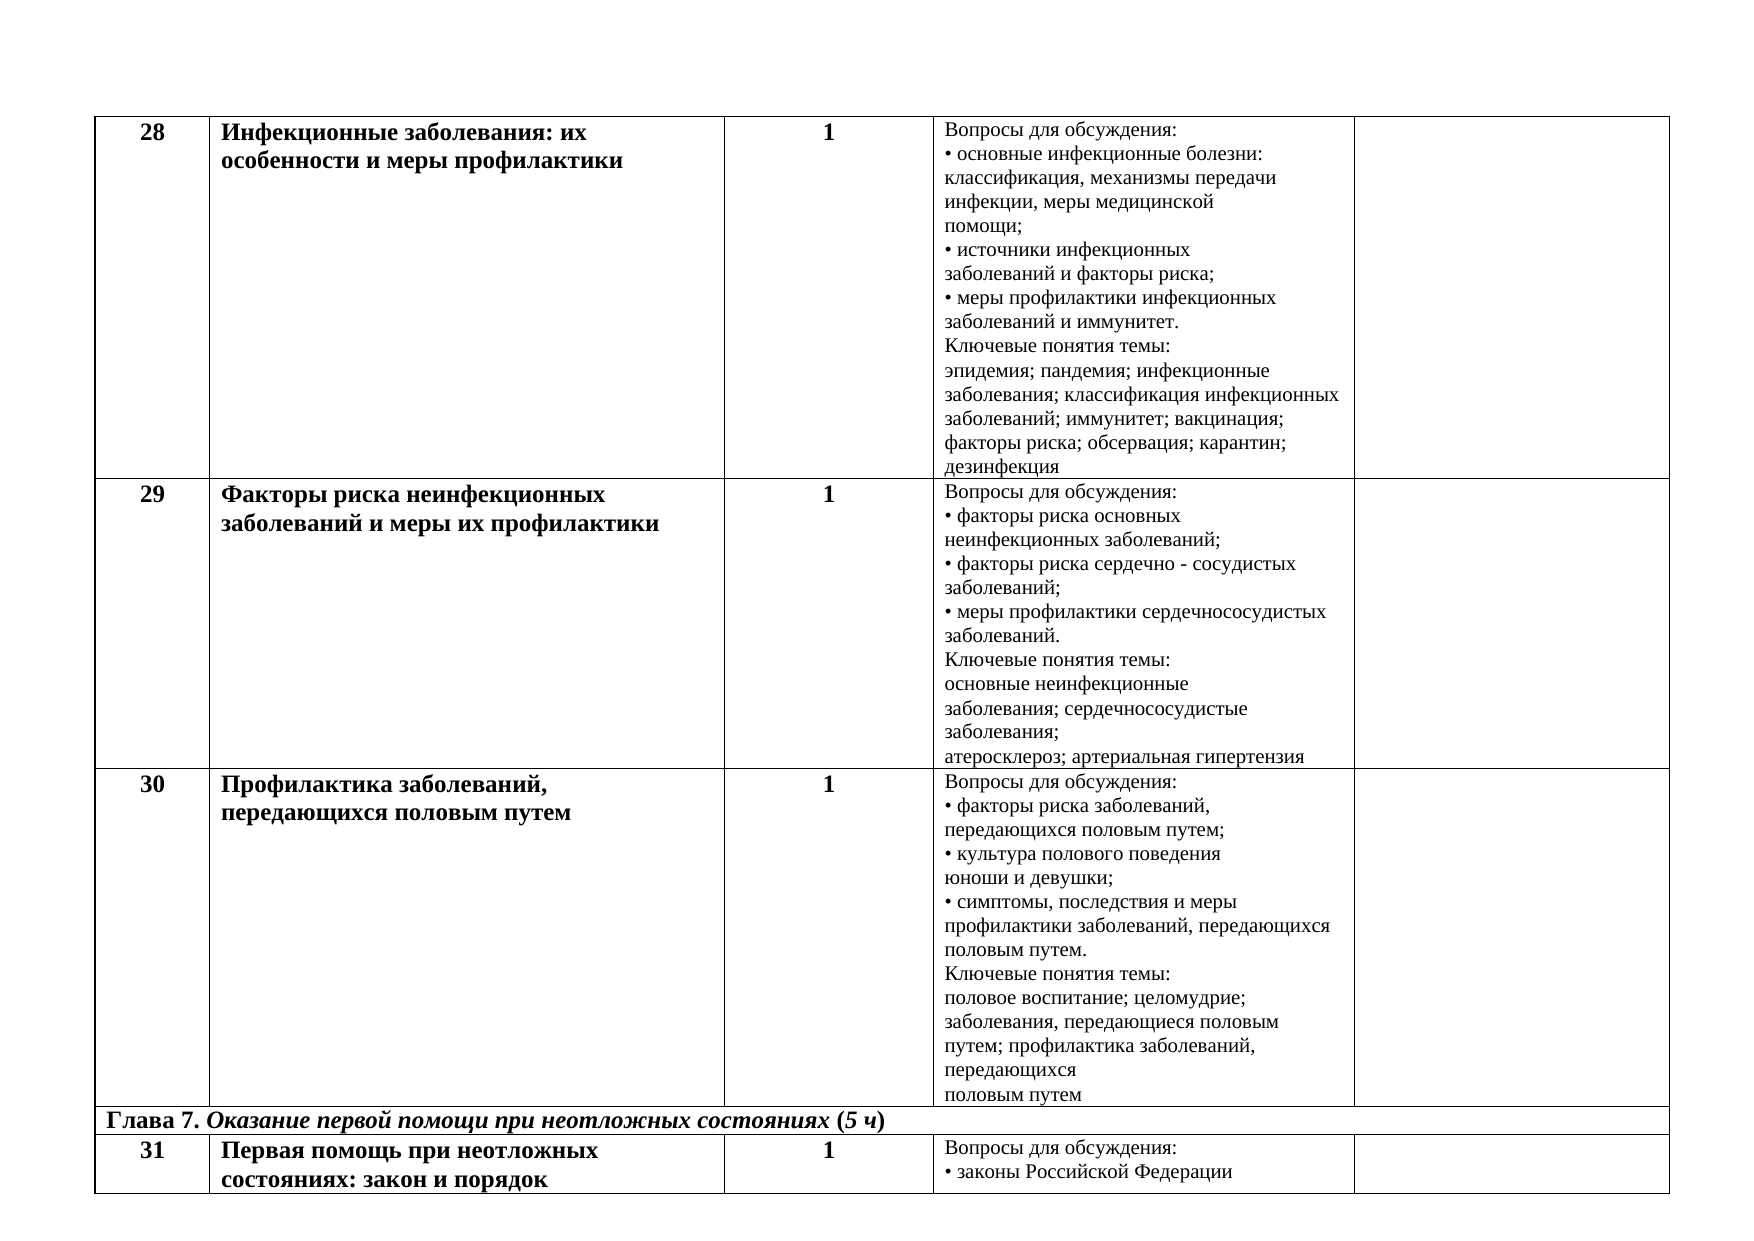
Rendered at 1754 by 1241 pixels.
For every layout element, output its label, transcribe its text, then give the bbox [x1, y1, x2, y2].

table_cell Факторы риска неинфекционных заболеваний и меры их профилактики [210, 479, 724, 768]
table_cell 1 [725, 1135, 933, 1193]
table_cell 1 [725, 479, 933, 768]
table_cell Вопросы для обсуждения: • факторы риска заболеваний, передающихся половым путем; • культура полового поведения юноши и девушки; • симптомы, последствия и меры профилактики заболеваний, передающихся половым путем. Ключевые понятия темы: половое воспитание; целомудрие; заболевания, передающиеся половым путем; профилактика заболеваний, передающихся половым путем [934, 769, 1354, 1106]
table_cell [1355, 117, 1669, 478]
table_cell Инфекционные заболевания: их особенности и меры профилактики [210, 117, 724, 478]
table_cell Вопросы для обсуждения: • основные инфекционные болезни: классификация, механизмы передачи инфекции, меры медицинской помощи; • источники инфекционных заболеваний и факторы риска; • меры профилактики инфекционных заболеваний и иммунитет. Ключевые понятия темы: эпидемия; пандемия; инфекционные заболевания; классификация инфекционных заболеваний; иммунитет; вакцинация; факторы риска; обсервация; карантин; дезинфекция [934, 117, 1354, 478]
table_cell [210, 1135, 724, 1193]
table_cell Профилактика заболеваний, передающихся половым путем [210, 769, 724, 1106]
table_cell [1355, 769, 1669, 1106]
table_cell 31 [96, 1135, 209, 1193]
table_cell 28 [96, 117, 209, 478]
table_cell [1355, 479, 1669, 768]
table_cell 1 [725, 769, 933, 1106]
table_cell Вопросы для обсуждения: • факторы риска основных неинфекционных заболеваний; • факторы риска сердечно - сосудистых заболеваний; • меры профилактики сердечнососудистых заболеваний. Ключевые понятия темы: основные неинфекционные заболевания; сердечнососудистые заболевания; атеросклероз; артериальная гипертензия [934, 479, 1354, 768]
table_cell 30 [96, 769, 209, 1106]
table_cell 1 [725, 117, 933, 478]
table_cell [1355, 1135, 1669, 1193]
table_cell Глава 7. Оказание первой помощи при неотложных состояниях (5 ч) [96, 1107, 1669, 1134]
table_cell 29 [96, 479, 209, 768]
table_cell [934, 1135, 1354, 1193]
